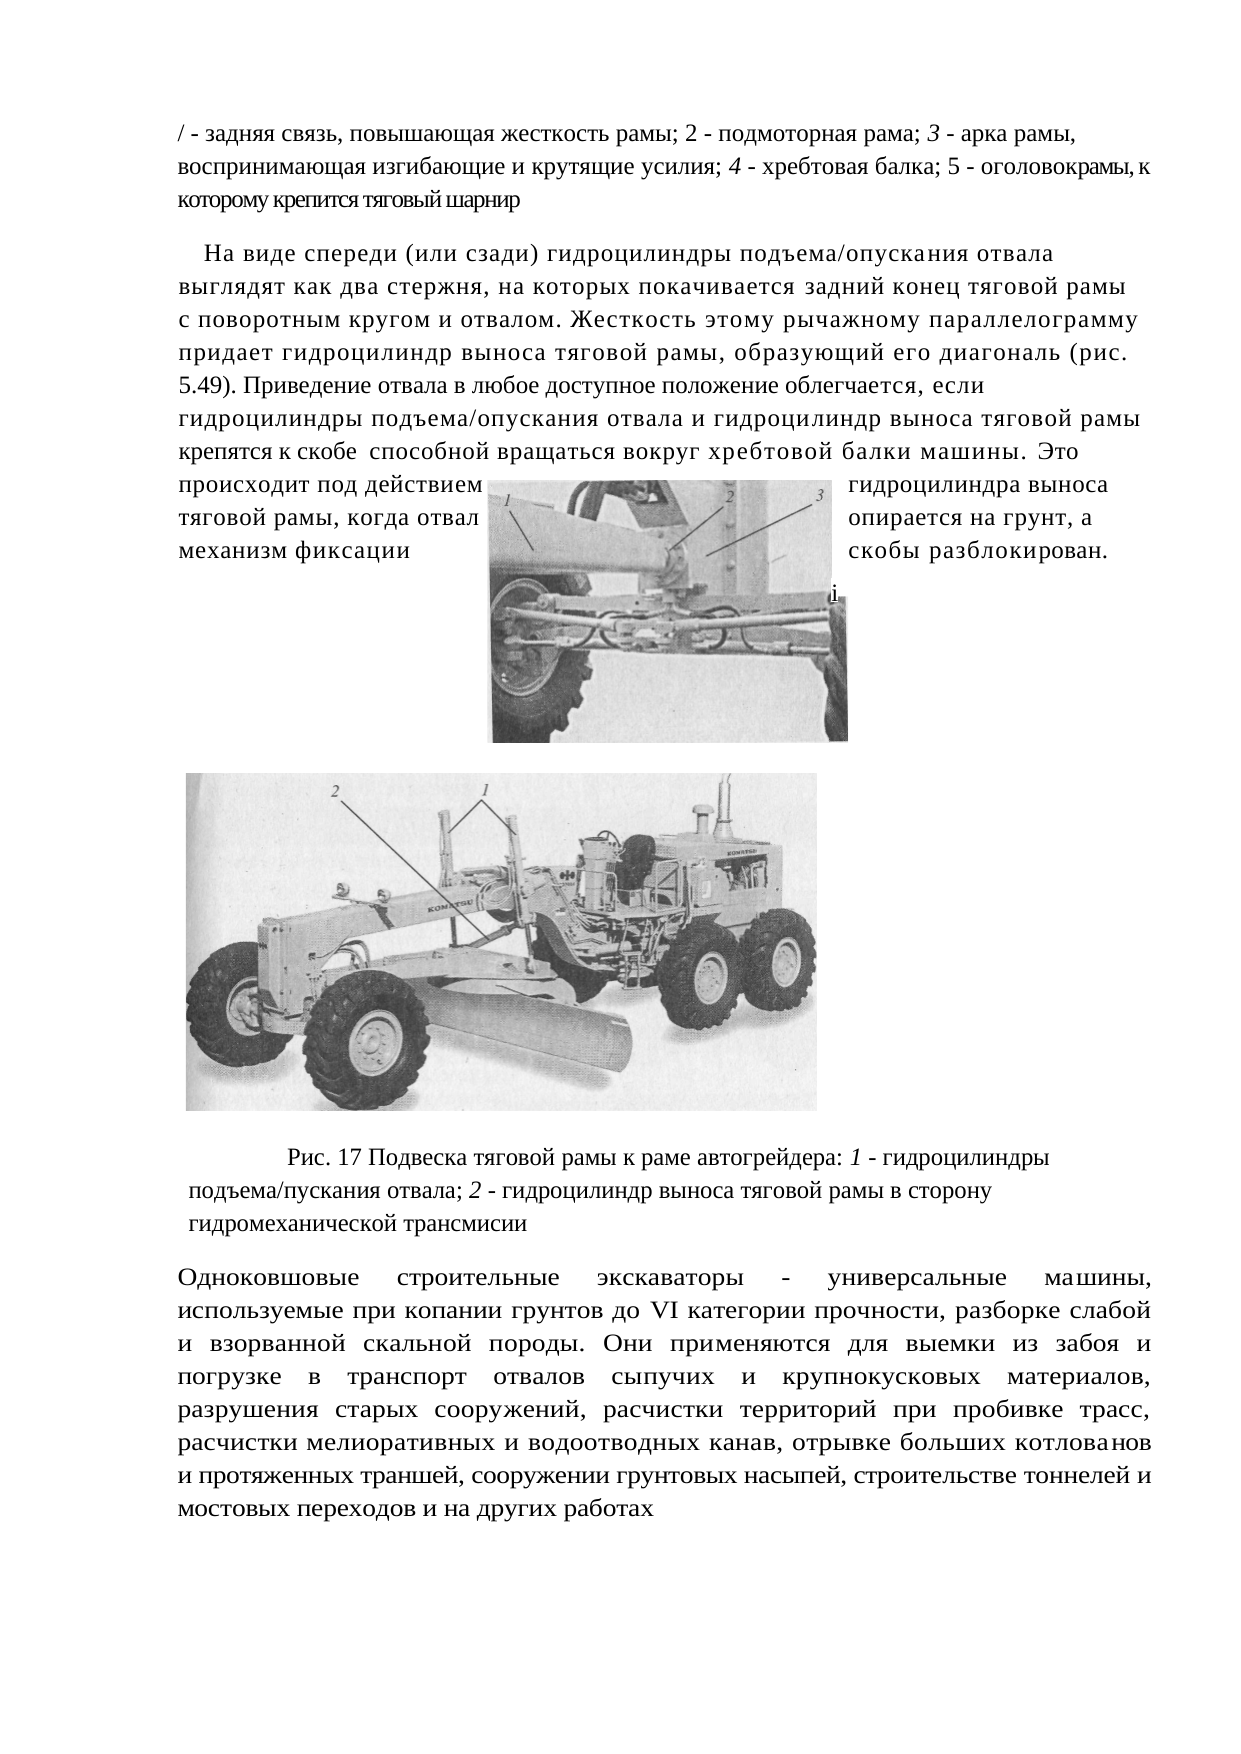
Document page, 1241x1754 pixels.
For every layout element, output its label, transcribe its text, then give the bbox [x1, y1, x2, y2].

text Рис. 17 Подвеска тяговой рамы к раме автогрейдера: 1 - гидроцилиндры подъема/пускания отвала; 2 - гидроцилиндр выноса тяговой рамы в сторону гидромеханической трансмисии [188, 1142, 1152, 1237]
text На виде спереди (или сзади) гидроцилиндры подъема/опускания отвала выглядят как два стержня, на которых покачивается задний конец тяговой рамы с поворотным кругом и отвалом. Жесткость этому рычажному параллелограмму придает гидроцилиндр выноса тяговой рамы, образующий его диагональ (рис. 5.49). Приведение отвала в любое доступное положение облегчается, если гидроцилиндры подъема/опускания отвала и гидроцилиндр выноса тяговой рамы крепятся к скобе способной вращаться вокруг хребтовой балки машины. Это происходит под действием гидроцилиндра выноса тяговой рамы, когда отвал опирается на грунт, а механизм фиксации скобы разблокирован. [178, 238, 1145, 564]
text Одноковшовые строительные экскаваторы - универсальные машины, используемые при копании грунтов до VI категории прочности, разборке слабой и взорванной скальной породы. Они применяются для выемки из забоя и погрузке в транспорт отвалов сыпучих и крупнокусковых материалов, разрушения старых сооружений, расчистки территорий при пробивке трасс, расчистки мелиоративных и водоотводных канав, отрывке больших котлованов и протяженных траншей, сооружении грунтовых насыпей, строительстве тоннелей и мостовых переходов и на других работах [177, 1262, 1152, 1522]
text / - задняя связь, повышающая жесткость рамы; 2 - подмоторная рама; 3 - арка рамы, воспринимающая изгибающие и крутящие усилия; 4 - хребтовая балка; 5 - оголовокрамы, к которому крепится тяговый шарнир [177, 118, 1152, 213]
picture [185, 773, 817, 1111]
